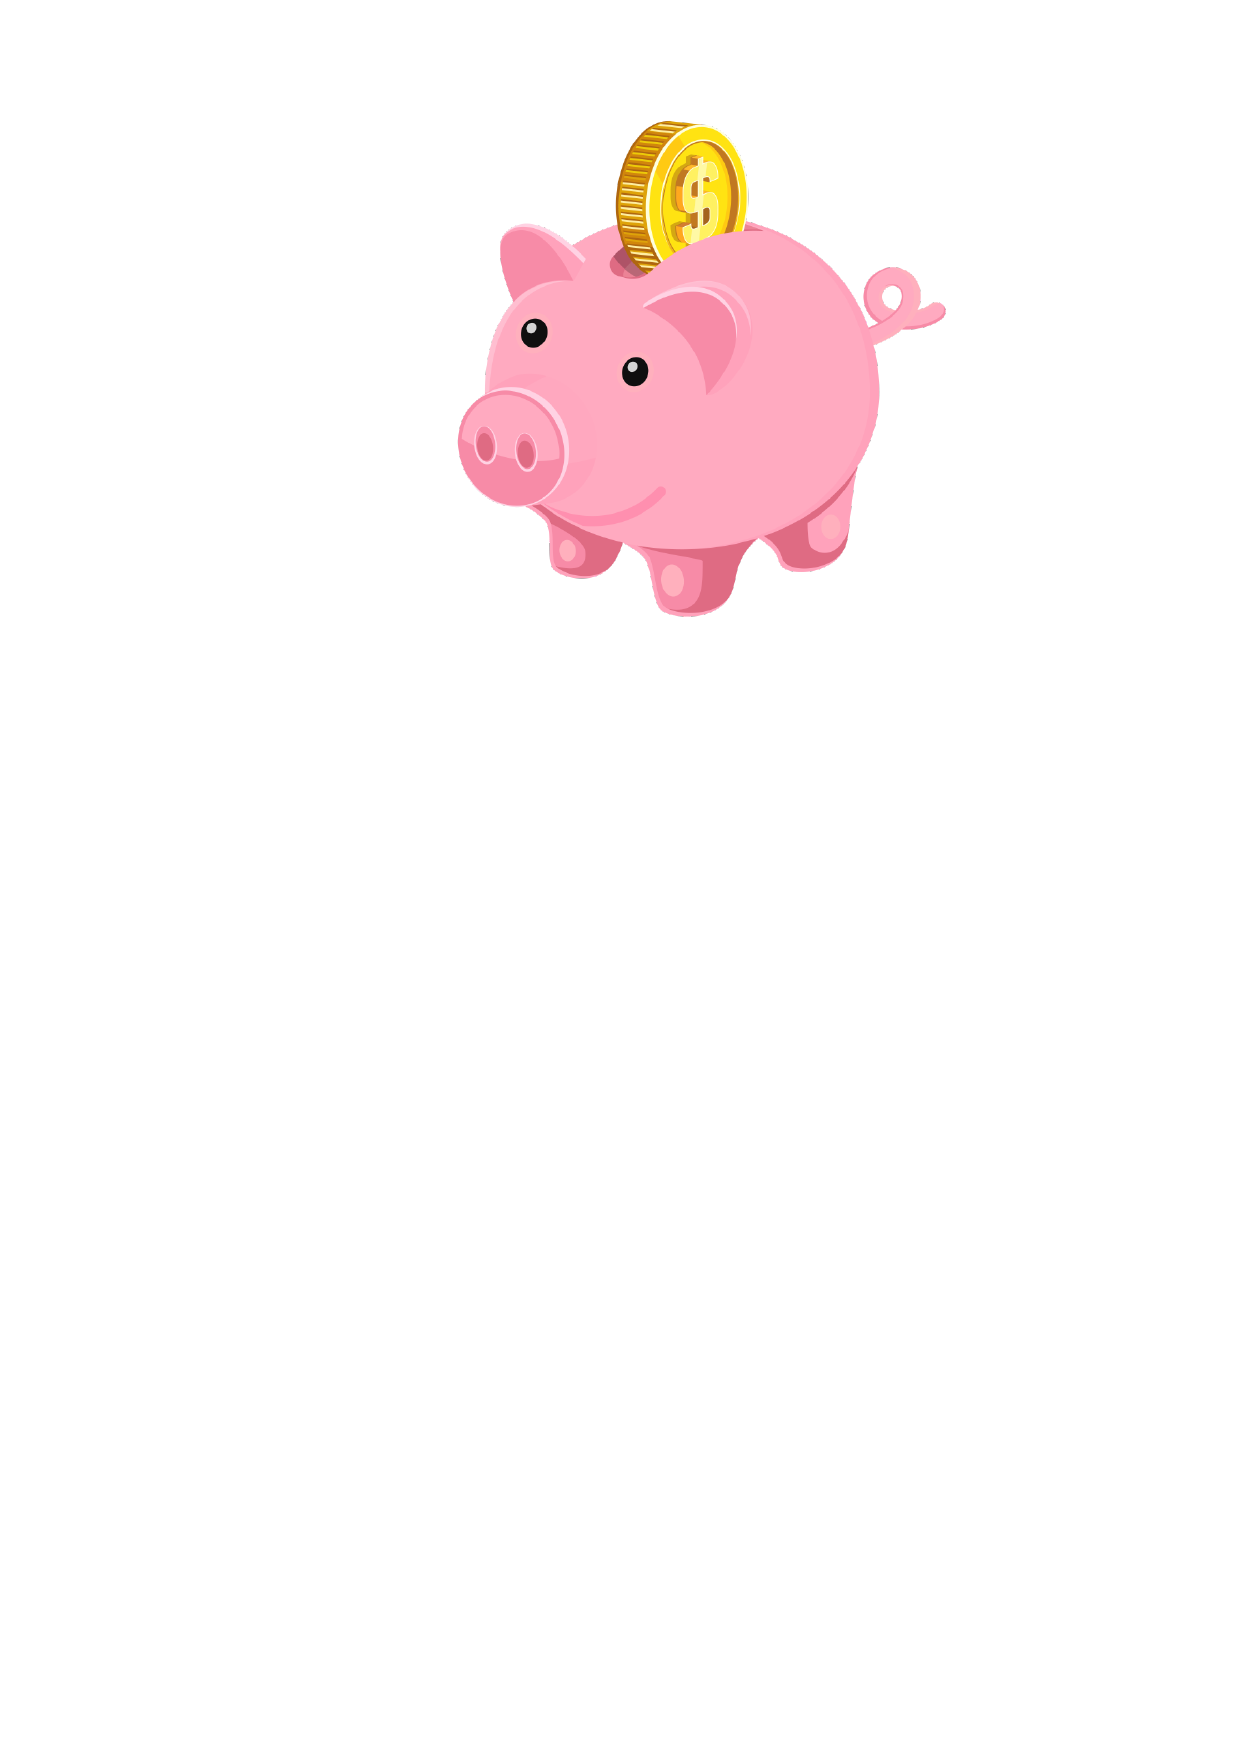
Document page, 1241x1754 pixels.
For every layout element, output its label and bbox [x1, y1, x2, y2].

picture [455, 118, 948, 619]
